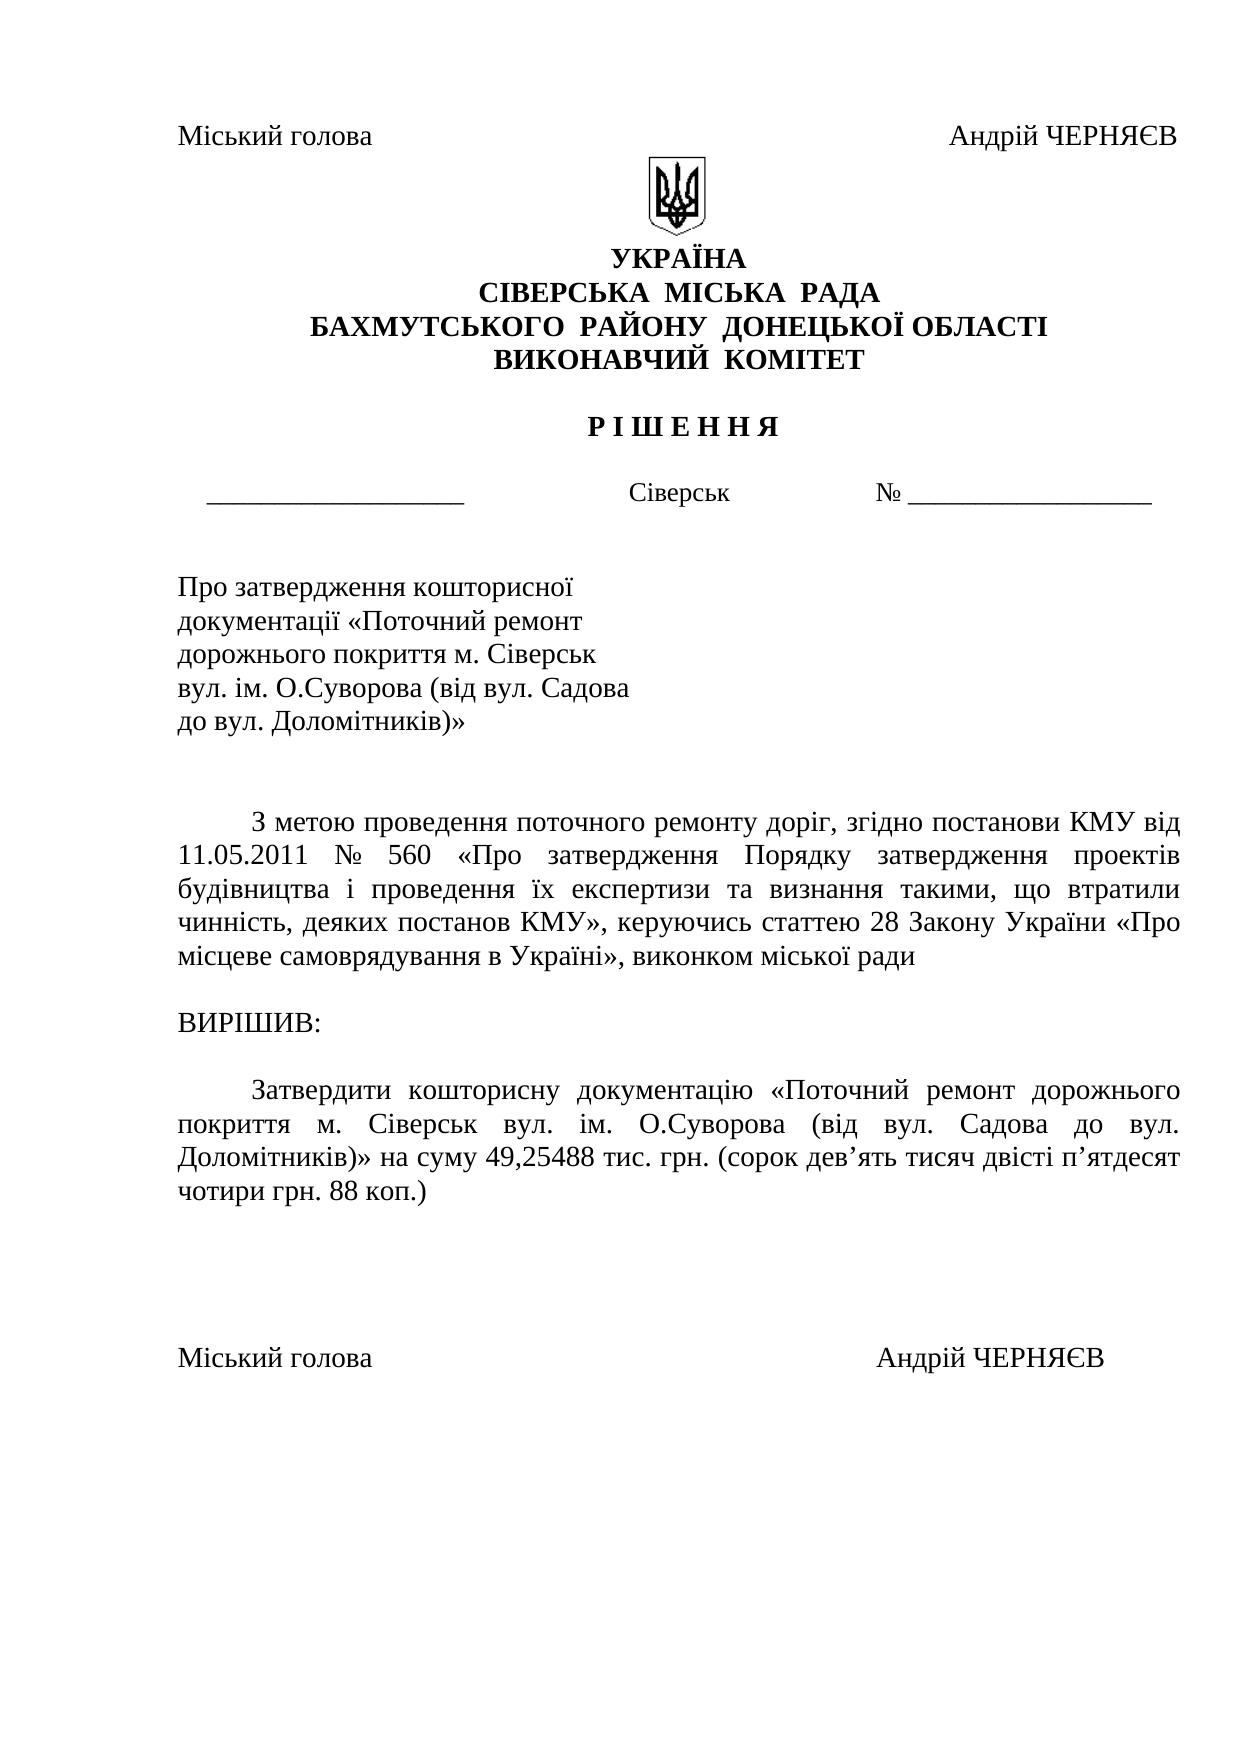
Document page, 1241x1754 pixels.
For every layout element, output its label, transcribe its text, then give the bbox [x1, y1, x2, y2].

text документації «Поточний ремонт [177, 603, 1181, 636]
text ВИКОНАВЧИЙ КОМІТЕТ [177, 342, 1181, 376]
text Міський голова Андрій ЧЕРНЯЄВ [177, 118, 1181, 152]
table_header № __________________ [840, 476, 1163, 508]
text Про затвердження кошторисної [177, 569, 1181, 603]
text вул. ім. О.Суворова (від вул. Садова [177, 670, 1181, 703]
text дорожнього покриття м. Сіверськ [177, 636, 1181, 670]
text З метою проведення поточного ремонту доріг, згідно постанови КМУ від 11.05.2011 № 560 «Про затвердження Порядку затвердження проектів будівництва і проведення їх експертизи та визнання такими, що втратили чинність, деяких постанов КМУ», керуючись статтею 28 Закону України «Про місцеве самоврядування в Україні», виконком міської ради [177, 804, 1181, 972]
text ВИРІШИВ: [177, 1005, 1181, 1039]
table_header ___________________ [195, 476, 518, 508]
text Міський голова Андрій ЧЕРНЯЄВ [177, 1341, 1181, 1374]
text УКРАЇНА [176, 242, 1181, 275]
text СІВЕРСЬКА МІСЬКА РАДА [177, 275, 1181, 309]
text до вул. Доломітників)» [177, 703, 1181, 737]
text Р І Ш Е Н Н Я [177, 409, 1181, 443]
text БАХМУТСЬКОГО РАЙОНУ ДОНЕЦЬКОЇ ОБЛАСТІ [177, 309, 1181, 342]
text Затвердити кошторисну документацію «Поточний ремонт дорожнього покриття м. Сіверськ вул. ім. О.Суворова (від вул. Садова до вул. Доломітників)» на суму 49,25488 тис. грн. (сорок дев’ять тисяч двісті п’ятдесят чотири грн. 88 коп.) [177, 1072, 1181, 1206]
table_header Сіверськ [518, 476, 840, 508]
